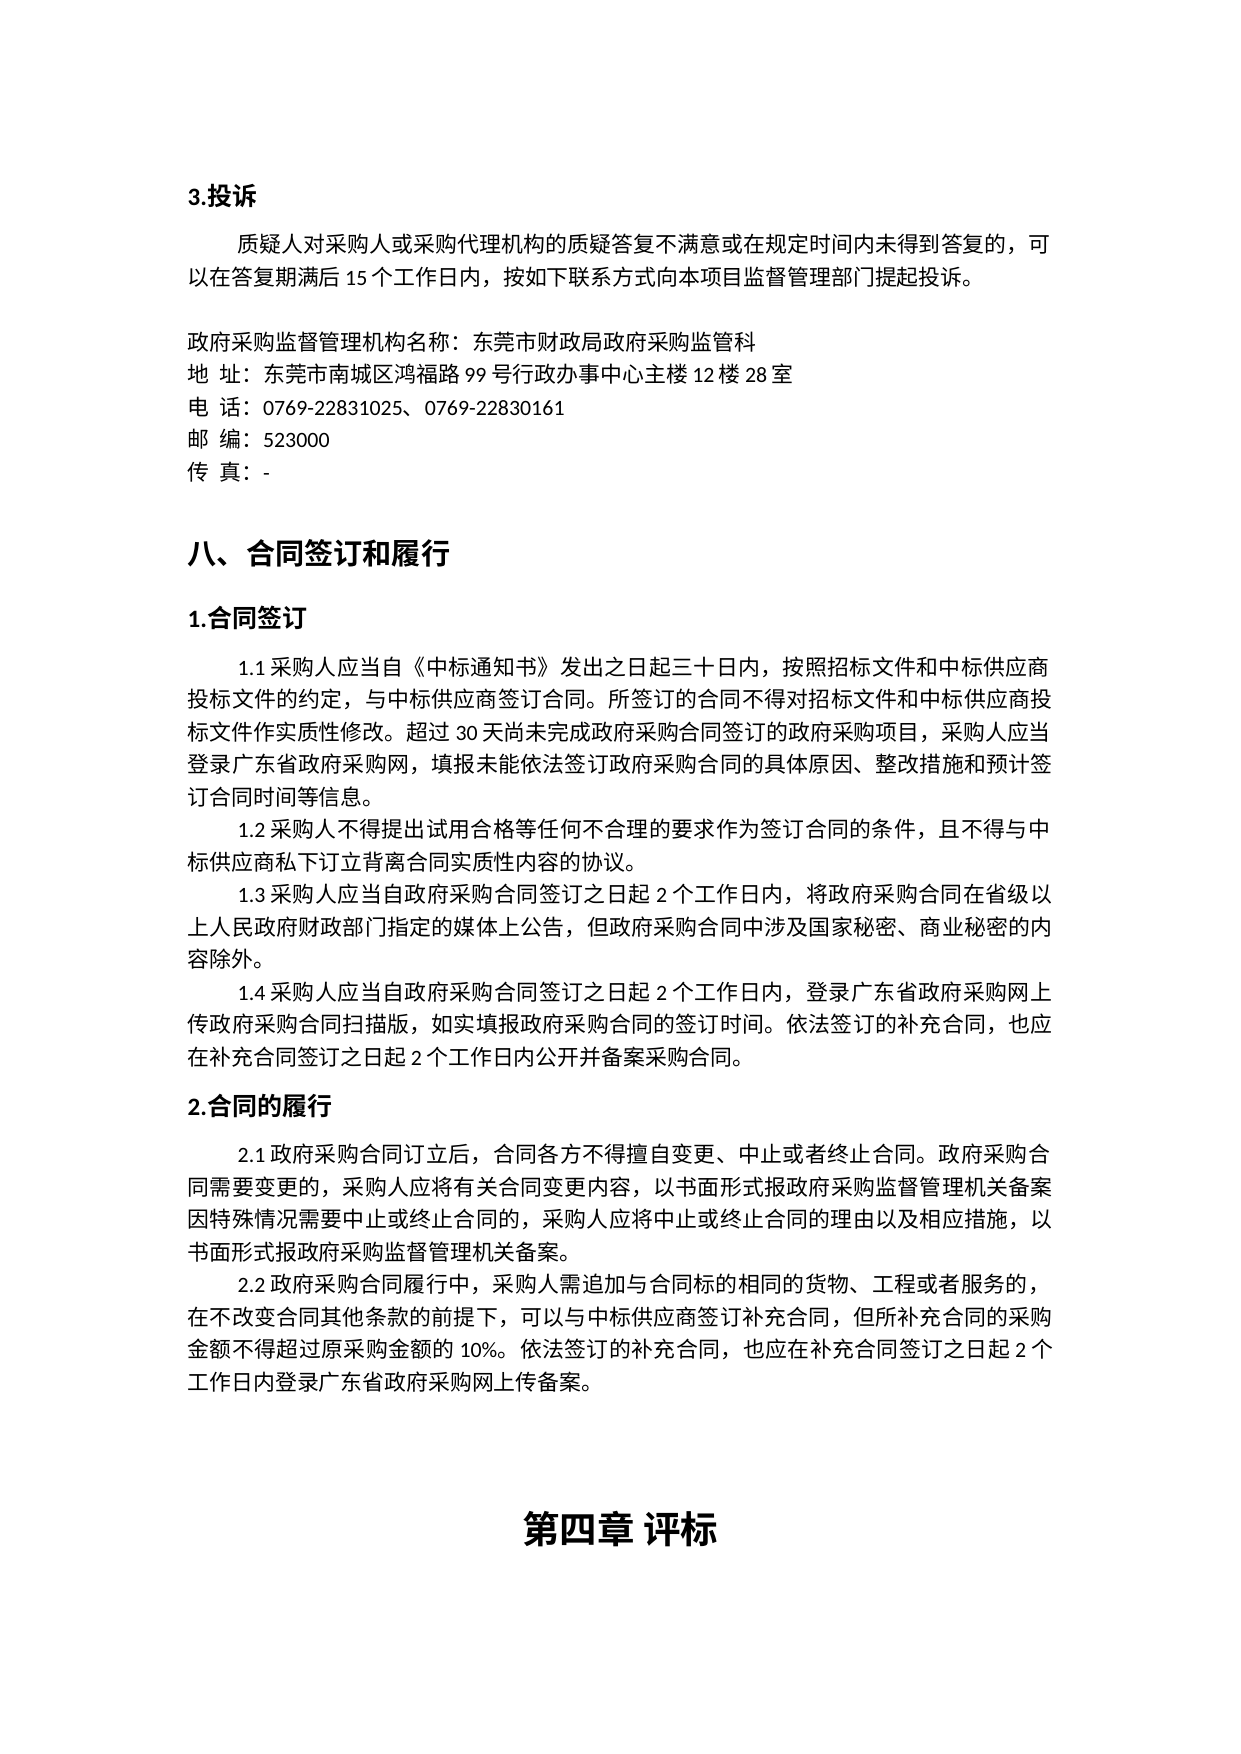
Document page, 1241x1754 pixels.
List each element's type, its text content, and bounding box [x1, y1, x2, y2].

text 2.2政府采购合同履行中，采购人需追加与合同标的相同的货物、工程或者服务的，在不改变合同其他条款的前提下，可以与中标供应商签订补充合同，但所补充合同的采购金额不得超过原采购金额的10%。依法签订的补充合同，也应在补充合同签订之日起2个工作日内登录广东省政府采购网上传备案。 [187, 1267, 1053, 1397]
text 质疑人对采购人或采购代理机构的质疑答复不满意或在规定时间内未得到答复的，可以在答复期满后15个工作日内，按如下联系方式向本项目监督管理部门提起投诉。 [187, 227, 1053, 292]
text 政府采购监督管理机构名称：东莞市财政局政府采购监管科 [187, 324, 1053, 357]
text 传 真：- [187, 454, 1053, 487]
text 1.3采购人应当自政府采购合同签订之日起2个工作日内，将政府采购合同在省级以上人民政府财政部门指定的媒体上公告，但政府采购合同中涉及国家秘密、商业秘密的内容除外。 [187, 877, 1053, 974]
text 八、合同签订和履行 [187, 519, 1053, 584]
text 1.4采购人应当自政府采购合同签订之日起2个工作日内，登录广东省政府采购网上传政府采购合同扫描版，如实填报政府采购合同的签订时间。依法签订的补充合同，也应在补充合同签订之日起2个工作日内公开并备案采购合同。 [187, 974, 1053, 1072]
text 地 址：东莞市南城区鸿福路99号行政办事中心主楼12楼28室 [187, 357, 1053, 389]
text 邮 编：523000 [187, 422, 1053, 454]
text 电 话：0769-22831025、0769-22830161 [187, 389, 1053, 422]
text 第四章 评标 [187, 1494, 1053, 1559]
text 2.1政府采购合同订立后，合同各方不得擅自变更、中止或者终止合同。政府采购合同需要变更的，采购人应将有关合同变更内容，以书面形式报政府采购监督管理机关备案；因特殊情况需要中止或终止合同的，采购人应将中止或终止合同的理由以及相应措施，以书面形式报政府采购监督管理机关备案。 [187, 1137, 1053, 1267]
text 2.合同的履行 [187, 1072, 1053, 1137]
text 3.投诉 [187, 162, 1053, 227]
text 1.合同签订 [187, 584, 1053, 649]
text 1.1采购人应当自《中标通知书》发出之日起三十日内，按照招标文件和中标供应商投标文件的约定，与中标供应商签订合同。所签订的合同不得对招标文件和中标供应商投标文件作实质性修改。超过30天尚未完成政府采购合同签订的政府采购项目，采购人应当登录广东省政府采购网，填报未能依法签订政府采购合同的具体原因、整改措施和预计签订合同时间等信息。 [187, 649, 1053, 812]
text 1.2采购人不得提出试用合格等任何不合理的要求作为签订合同的条件，且不得与中标供应商私下订立背离合同实质性内容的协议。 [187, 812, 1053, 877]
